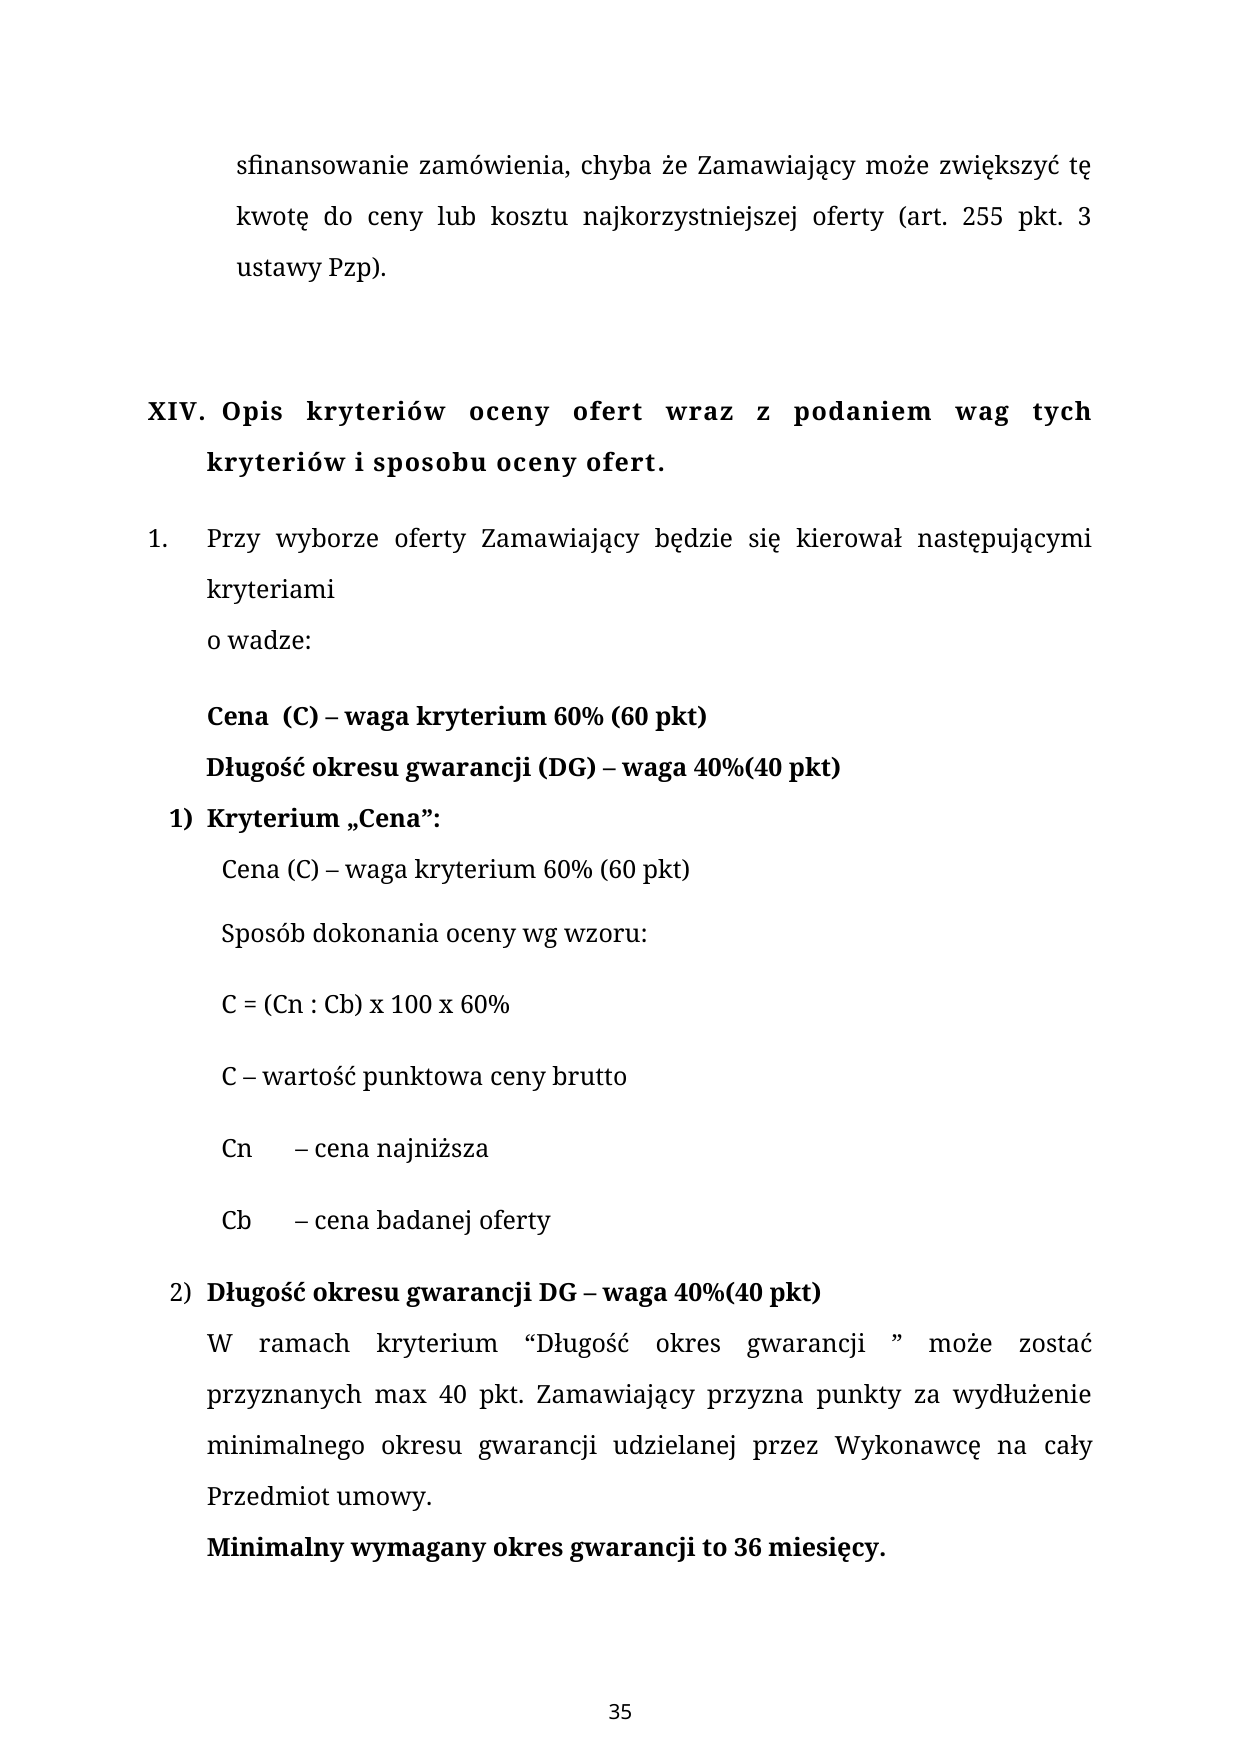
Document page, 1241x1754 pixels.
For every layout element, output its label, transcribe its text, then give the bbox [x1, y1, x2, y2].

text Cb – cena badanej oferty [185, 1203, 1093, 1237]
text Minimalny wymagany okres gwarancji to 36 miesięcy. [207, 1530, 1093, 1564]
text W ramach kryterium “Długość okres gwarancji ” może zostać przyznanych max 40 pkt. Zamawiający przyzna punkty za wydłużenie minimalnego okresu gwarancji udzielanej przez Wykonawcę na cały Przedmiot umowy. [207, 1326, 1093, 1513]
text Cn – cena najniższa [185, 1131, 1093, 1165]
text Cena (C) – waga kryterium 60% (60 pkt) [185, 852, 1093, 886]
list Długość okresu gwarancji DG – waga 40%(40 pkt) [169, 1275, 1093, 1309]
text Długość okresu gwarancji (DG) – waga 40%(40 pkt) [148, 750, 1093, 784]
text C – wartość punktowa ceny brutto [185, 1059, 1093, 1093]
text XIV. Opis kryteriów oceny ofert wraz z podaniem wag tych kryteriów i sposobu oceny ofert. [148, 393, 1093, 478]
list Przy wyborze oferty Zamawiający będzie się kierował następującymi kryteriami o wadze: [148, 521, 1093, 657]
text Cena (C) – waga kryterium 60% (60 pkt) [185, 699, 1093, 733]
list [191, 148, 1093, 284]
text C = (Cn : Cb) x 100 x 60% [185, 987, 1093, 1021]
text Sposób dokonania oceny wg wzoru: [185, 915, 1093, 949]
list Kryterium „Cena”: [169, 801, 1093, 835]
